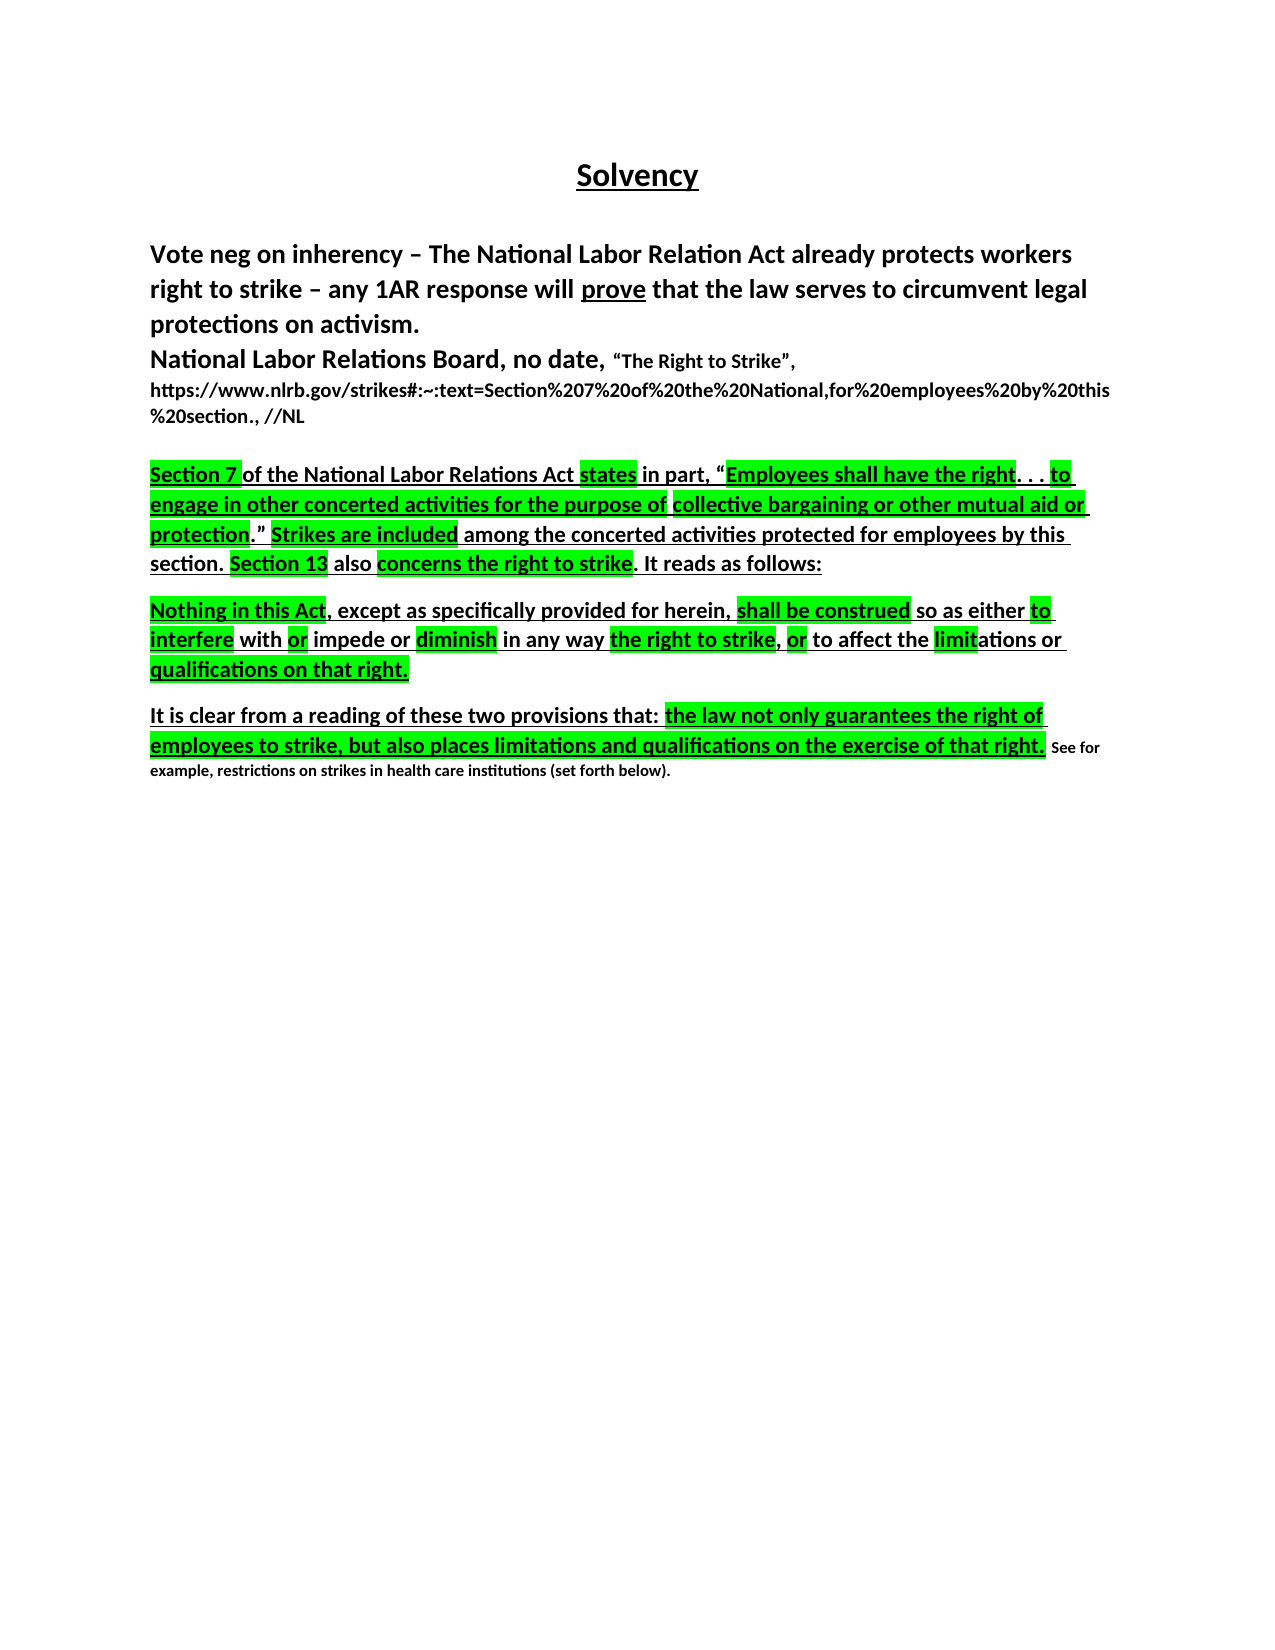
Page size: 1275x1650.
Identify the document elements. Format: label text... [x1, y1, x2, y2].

text Nothing in this Act, except as specifically provided for herein, shall be construed so as either to interfere with or impede or diminish in any way the right to strike, or to affect the limitations or qualifications on that right. [150, 596, 1125, 683]
subtitle Solvency [150, 154, 1125, 195]
text Vote neg on inherency – The National Labor Relation Act already protects workers right to strike – any 1AR response will prove that the law serves to circumvent legal protections on activism. National Labor Relations Board, no date, “The Right to Strike”, https://www.nlrb.gov/strikes#:~:text=Section%207%20of%20the%20National,for%20employees%20by%20this%20section., //NL [150, 202, 1125, 459]
text It is clear from a reading of these two provisions that: the law not only guarantees the right of employees to strike, but also places limitations and qualifications on the exercise of that right. See for example, restrictions on strikes in health care institutions (set forth below). [150, 702, 1125, 781]
text Section 7 of the National Labor Relations Act states in part, “Employees shall have the right. . . to engage in other concerted activities for the purpose of collective bargaining or other mutual aid or protection.” Strikes are included among the concerted activities protected for employees by this section. Section 13 also concerns the right to strike. It reads as follows: [150, 460, 1125, 577]
